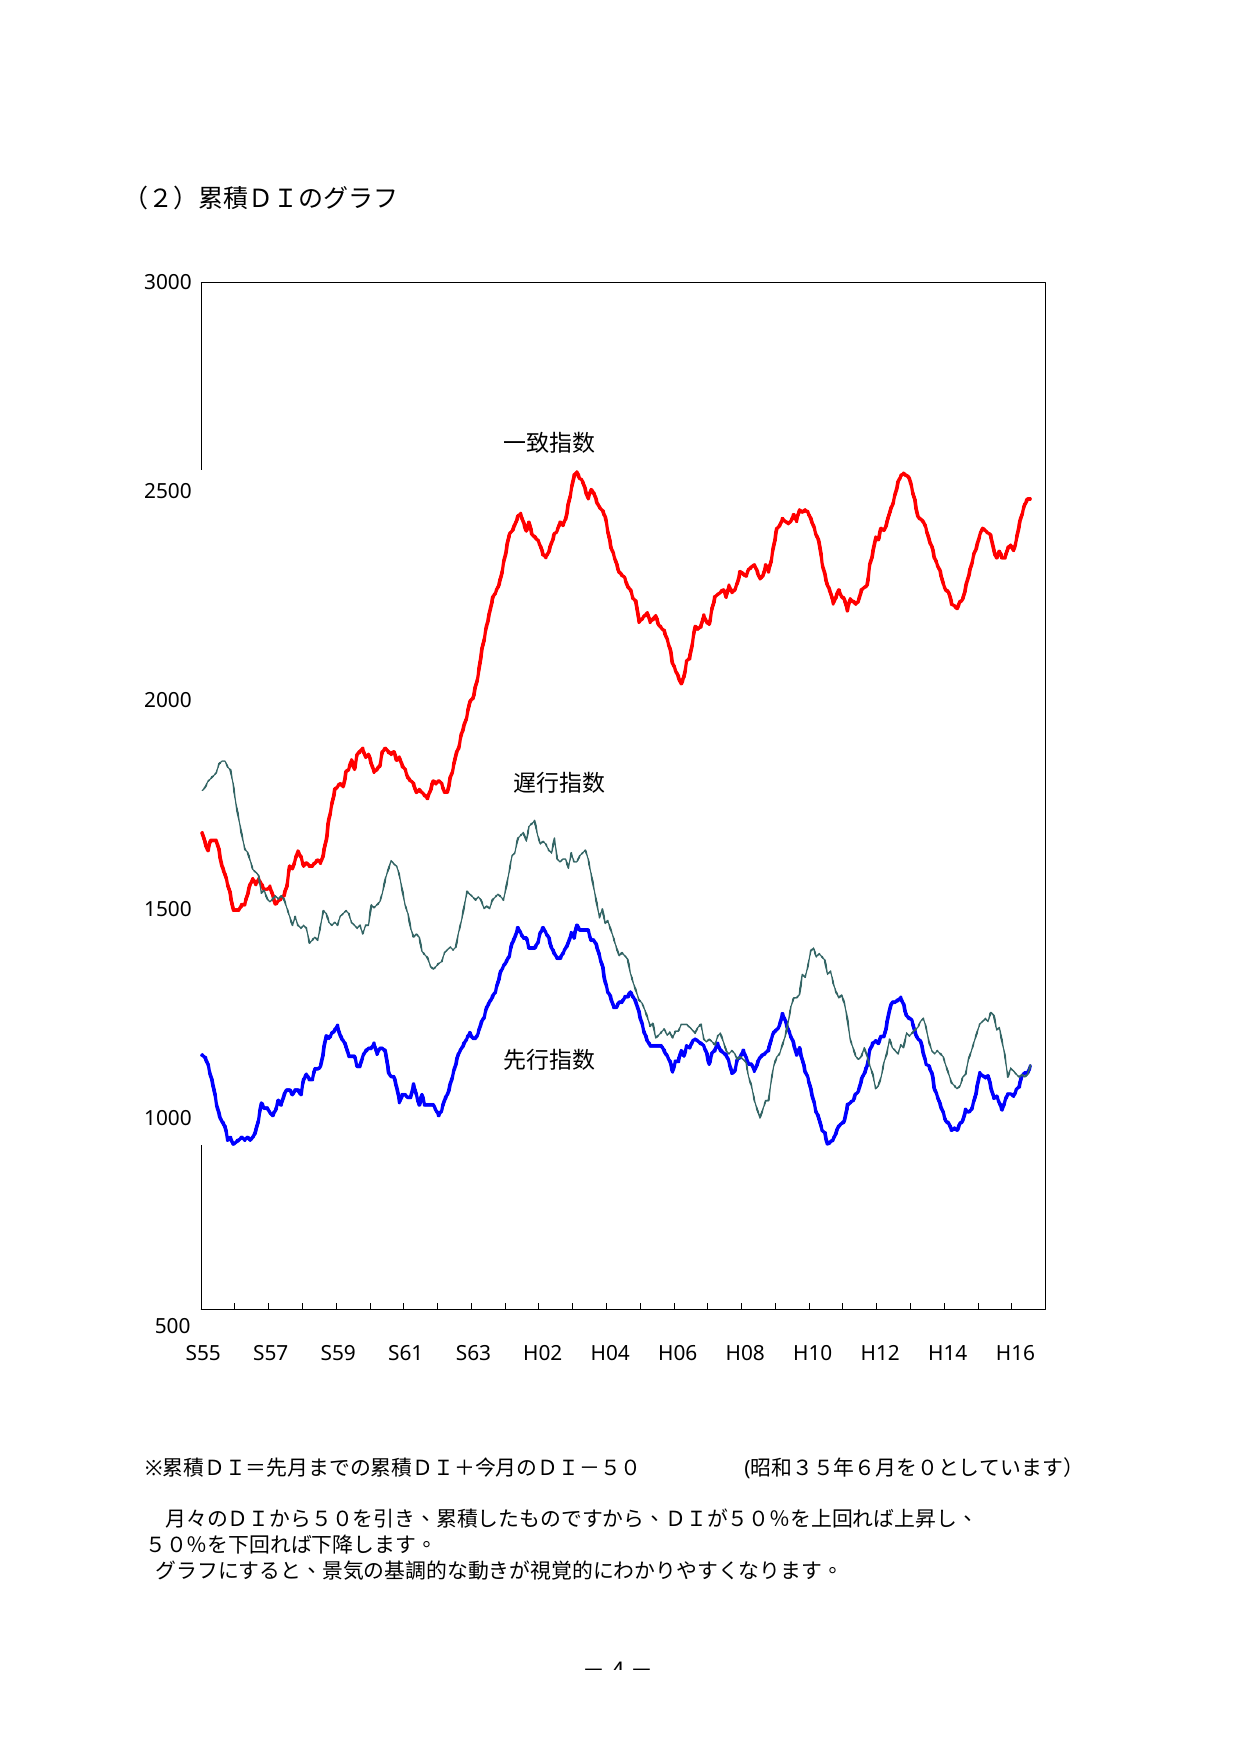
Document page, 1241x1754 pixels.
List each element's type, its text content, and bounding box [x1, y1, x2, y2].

text ５０％を下回れば下降します。 [145, 1532, 1142, 1557]
text 500 [154, 1312, 1142, 1339]
text 1000 [144, 1103, 1142, 1131]
picture [200, 922, 1032, 1103]
text グラフにすると、景気の基調的な動きが視覚的にわかりやすくなります。 [155, 1557, 1142, 1584]
subtitle （２）累積ＤＩのグラフ [124, 180, 1142, 214]
text 月々のＤＩから５０を引き、累積したものですから、ＤＩが５０％を上回れば上昇し、 [165, 1505, 1142, 1532]
picture [200, 713, 1032, 894]
text 3000 [144, 267, 1142, 296]
picture [200, 470, 1032, 476]
picture [200, 504, 1032, 685]
text S55 S57 S59 S61 S63 H02 H04 H06 H08 H10 H12 H14 H16 [185, 1339, 1142, 1366]
text ※累積ＤＩ＝先月までの累積ＤＩ＋今月のＤＩ－５０ (昭和３５年６月を０としています） [145, 1453, 1142, 1482]
picture [200, 1131, 1032, 1146]
text 2500 [144, 476, 1142, 504]
text 2000 [144, 685, 1142, 713]
text 1500 [144, 894, 1142, 922]
